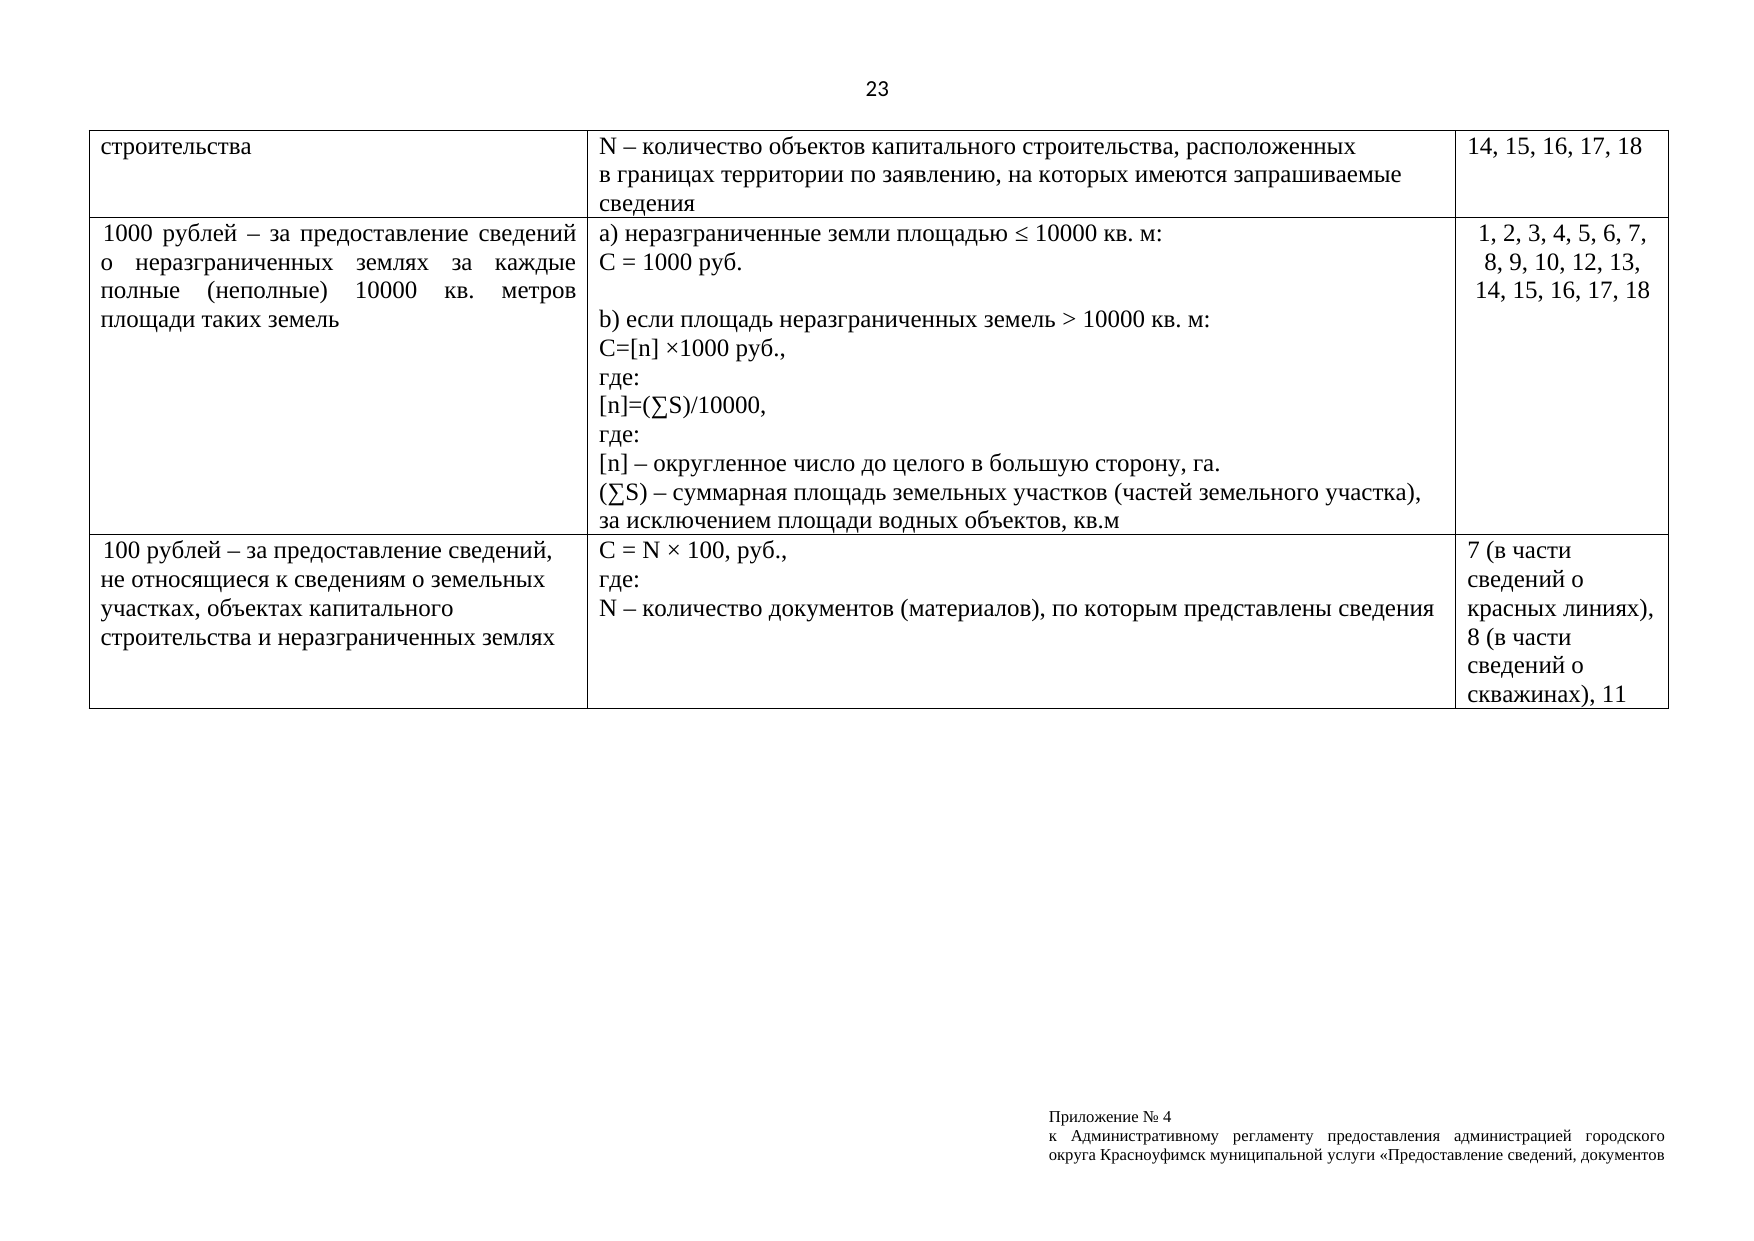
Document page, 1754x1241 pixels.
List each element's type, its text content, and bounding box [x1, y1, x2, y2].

table_cell 1000 рублей – за предоставление сведений о неразграниченных землях за каждые полные (неполные) 10000 кв. метров площади таких земель [90, 218, 587, 534]
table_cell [1456, 131, 1668, 217]
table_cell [90, 131, 587, 217]
table_cell C = N × 100, руб., где: N – количество документов (материалов), по которым представлены сведения [588, 535, 1455, 708]
text Приложение № 4 [1048, 1107, 1665, 1126]
table_cell 100 рублей – за предоставление сведений, не относящиеся к сведениям о земельных участках, объектах капитального строительства и неразграниченных землях [90, 535, 587, 708]
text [1048, 1126, 1665, 1164]
table_cell 7 (в части сведений о красных линиях), 8 (в части сведений о скважинах), 11 [1456, 535, 1668, 708]
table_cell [588, 131, 1455, 217]
table_cell a) неразграниченные земли площадью ≤ 10000 кв. м: C = 1000 руб. b) если площадь неразграниченных земель > 10000 кв. м: С=[n] ×1000 руб., где: [n]=(∑S)/10000, где: [n] – округленное число до целого в большую сторону, га. (∑S) – суммарная площадь земельных участков (частей земельного участка), за исключением площади водных объектов, кв.м [588, 218, 1455, 534]
table_cell 1, 2, 3, 4, 5, 6, 7, 8, 9, 10, 12, 13, 14, 15, 16, 17, 18 [1456, 218, 1668, 534]
